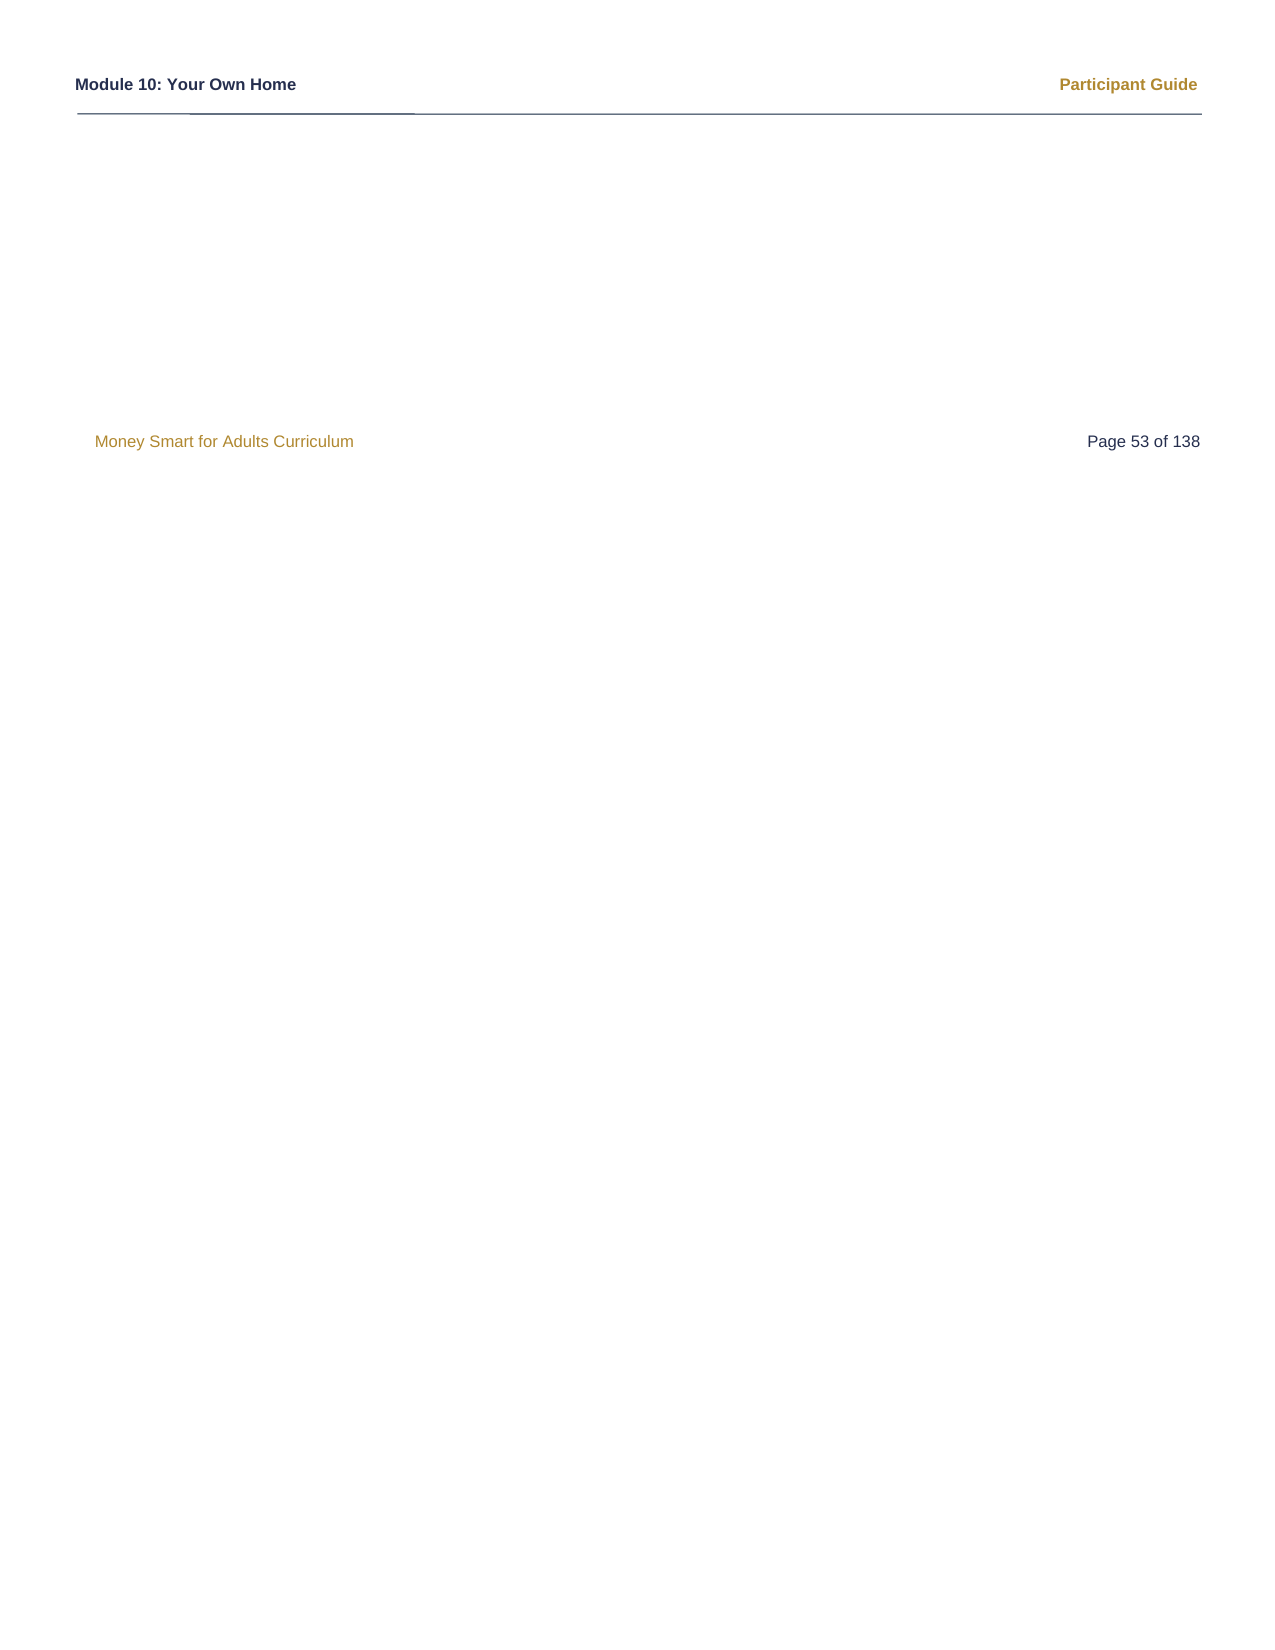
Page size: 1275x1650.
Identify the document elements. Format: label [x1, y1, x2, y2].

picture [75, 0, 1201, 257]
